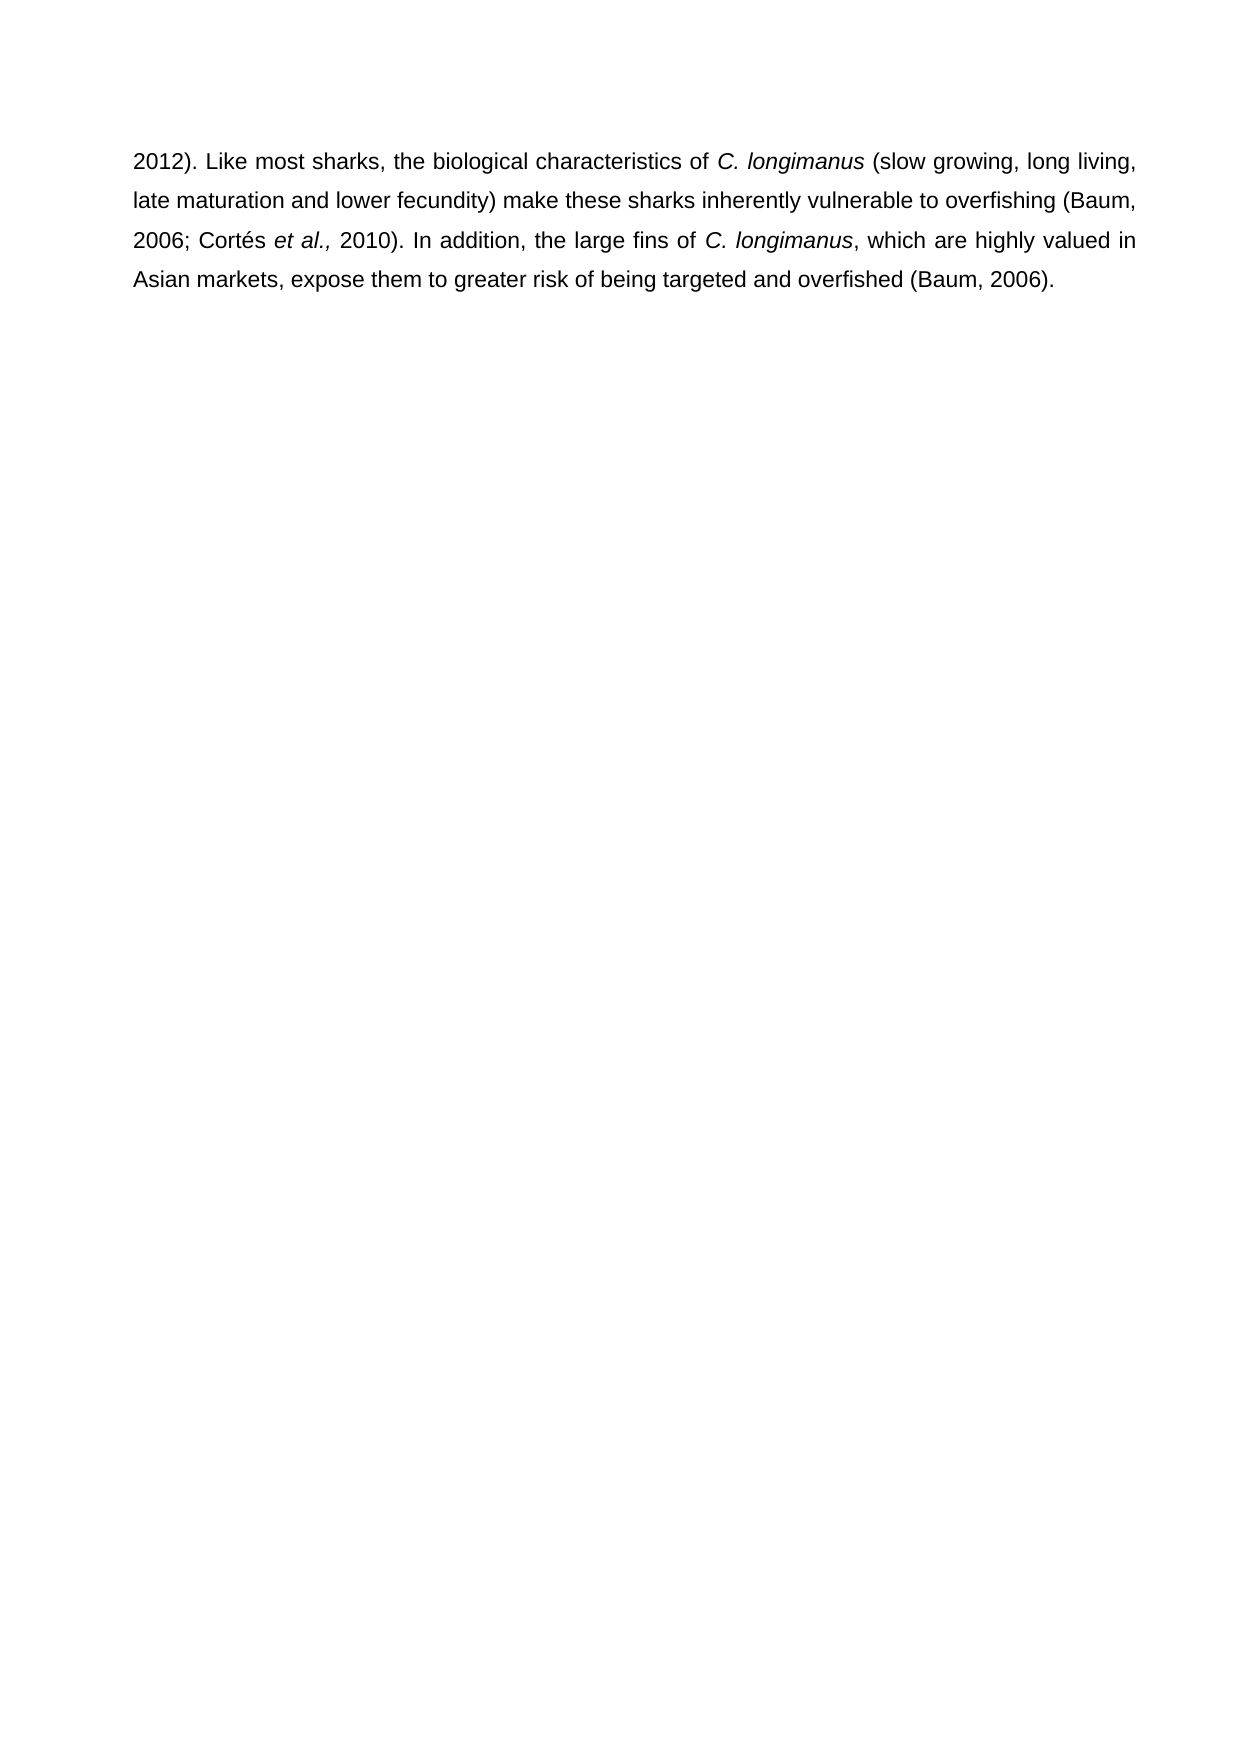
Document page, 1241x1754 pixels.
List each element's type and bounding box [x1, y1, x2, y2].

text [133, 148, 1137, 292]
